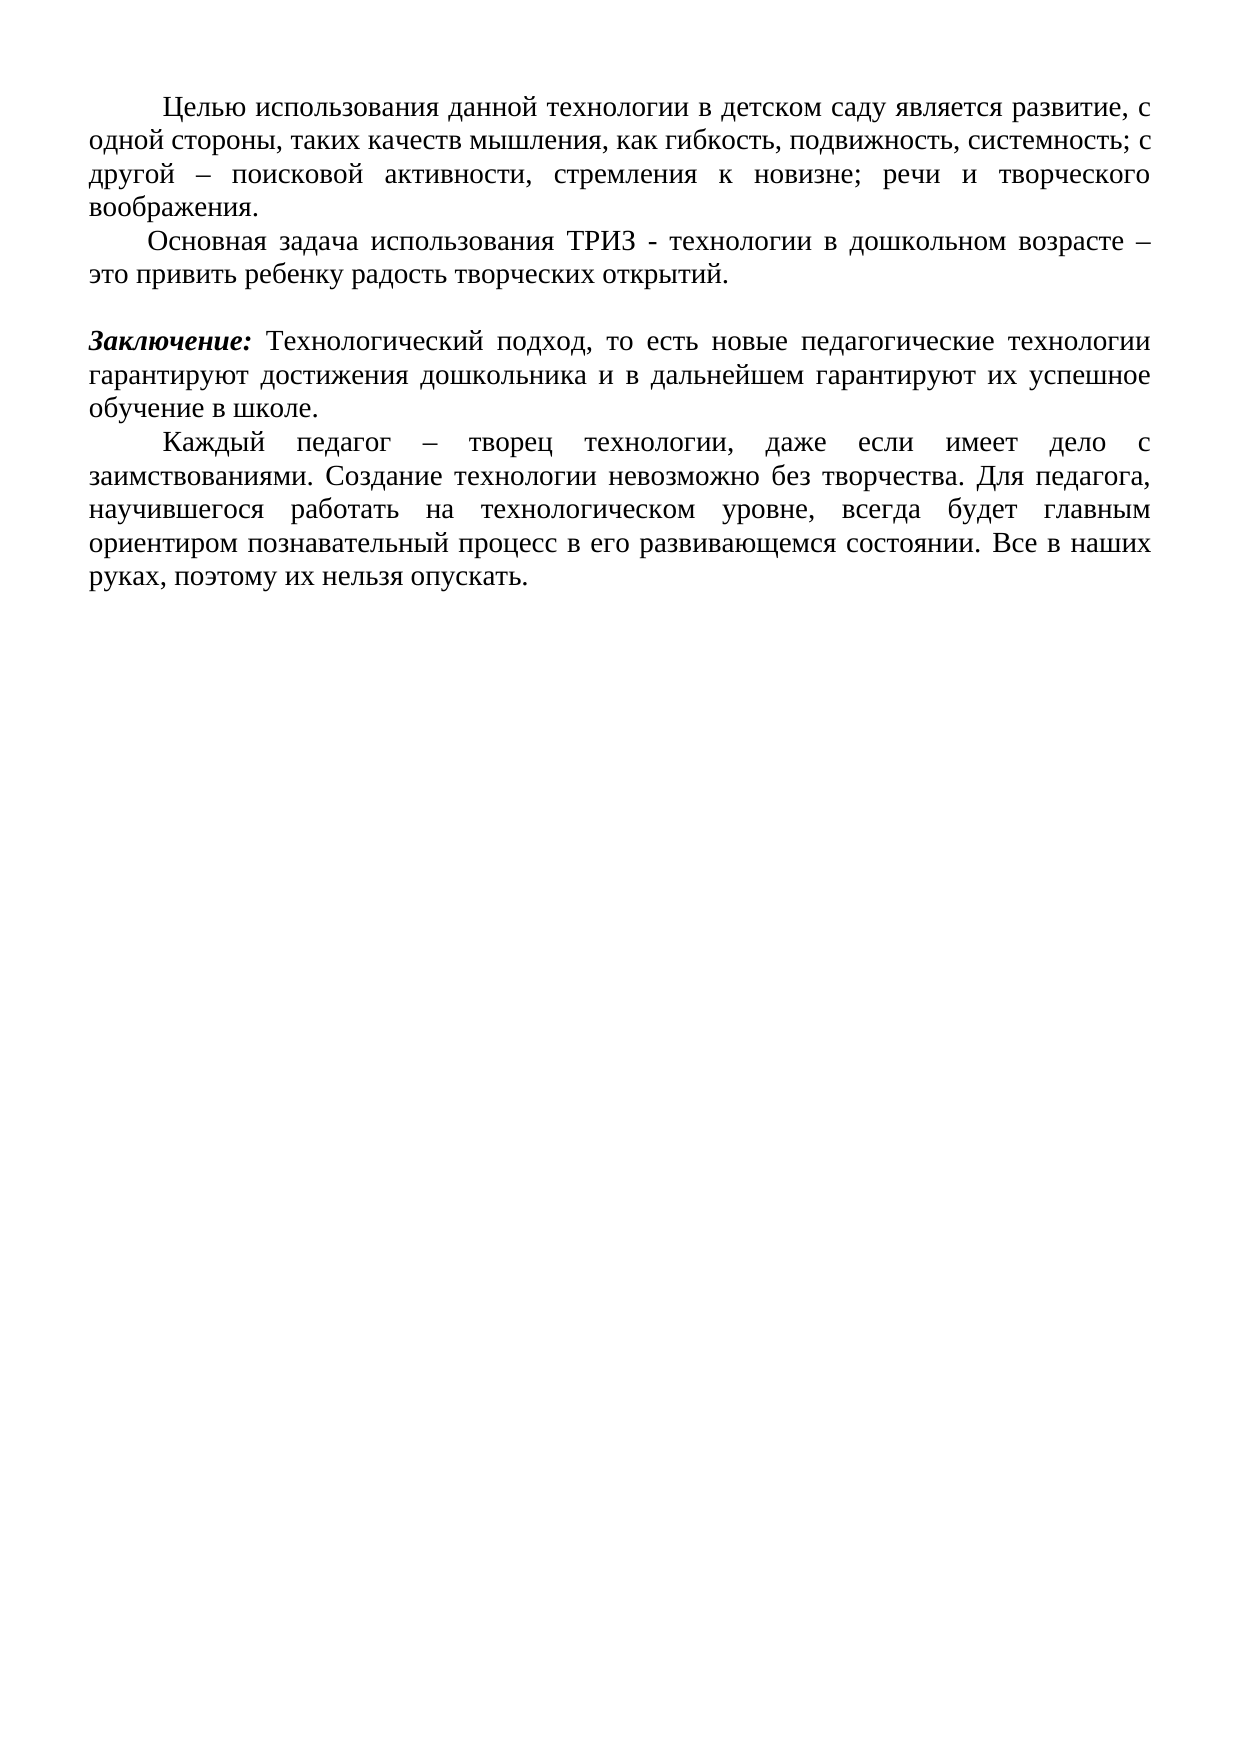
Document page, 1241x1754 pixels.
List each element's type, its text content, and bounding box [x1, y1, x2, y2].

text Заключение: Технологический подход, то есть новые педагогические технологии гарантируют достижения дошкольника и в дальнейшем гарантируют их успешное обучение в школе. [89, 323, 1152, 424]
text Основная задача использования ТРИЗ - технологии в дошкольном возрасте – это привить ребенку радость творческих открытий. [89, 223, 1152, 290]
text Целью использования данной технологии в детском саду является развитие, с одной стороны, таких качеств мышления, как гибкость, подвижность, системность; с другой – поисковой активности, стремления к новизне; речи и творческого воображения. [89, 89, 1152, 223]
text Каждый педагог – творец технологии, даже если имеет дело с заимствованиями. Создание технологии невозможно без творчества. Для педагога, научившегося работать на технологическом уровне, всегда будет главным ориентиром познавательный процесс в его развивающемся состоянии. Все в наших руках, поэтому их нельзя опускать. [89, 424, 1152, 592]
